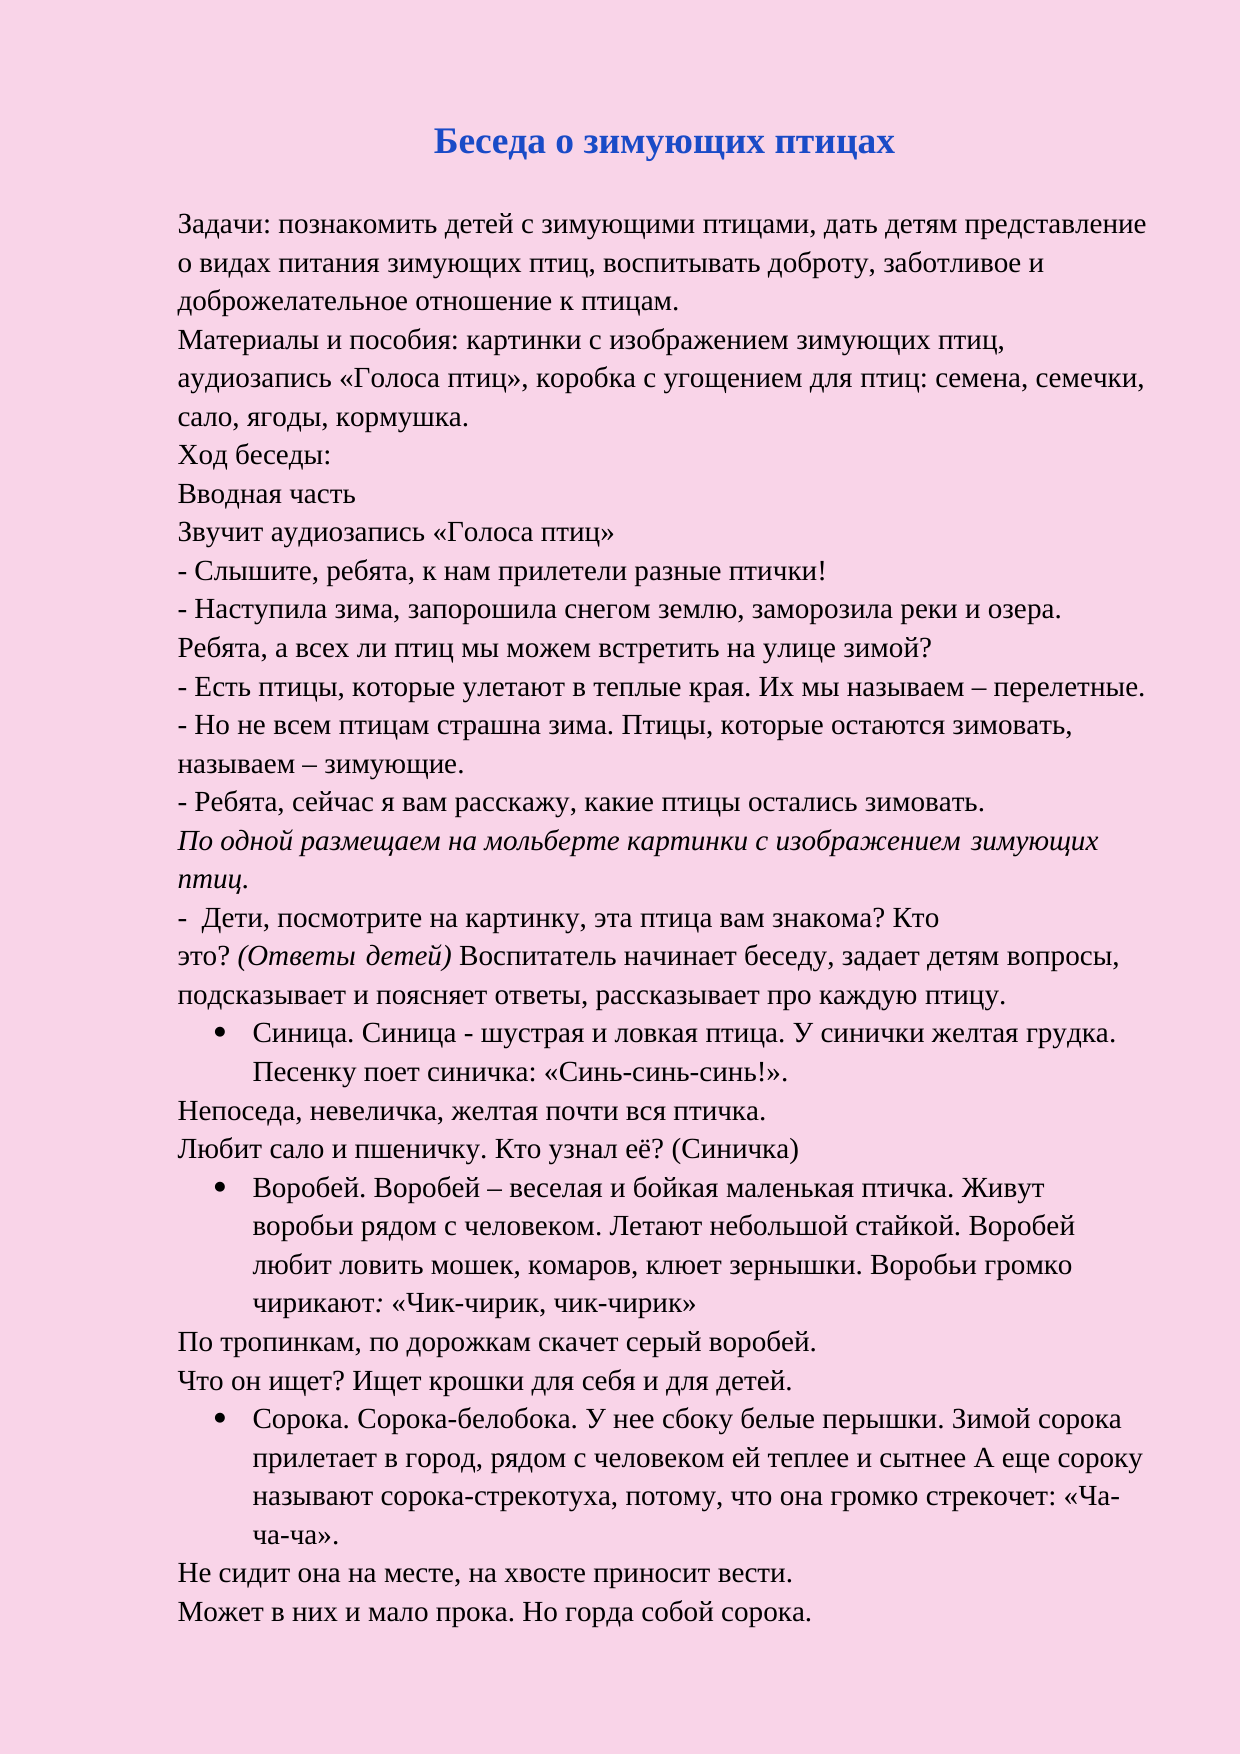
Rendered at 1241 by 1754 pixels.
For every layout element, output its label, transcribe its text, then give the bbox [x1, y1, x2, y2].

text По одной размещаем на мольберте картинки с изображением зимующих птиц. [177, 823, 1152, 895]
text Непоседа, невеличка, желтая почти вся птичка. [177, 1093, 1152, 1126]
text Вводная часть [177, 476, 1152, 509]
list Воробей. Воробей – веселая и бойкая маленькая птичка. Живут воробьи рядом с человеком. Летают небольшой стайкой. Воробей любит ловить мошек, комаров, клюет зернышки. Воробьи громко чирикают: «Чик-чирик, чик-чирик» [215, 1170, 1152, 1319]
text Материалы и пособия: картинки с изображением зимующих птиц, аудиозапись «Голоса птиц», коробка с угощением для птиц: семена, семечки, сало, ягоды, кормушка. [177, 322, 1152, 432]
text - Наступила зима, запорошила снегом землю, заморозила реки и озера. Ребята, а всех ли птиц мы можем встретить на улице зимой? [177, 592, 1152, 664]
text Задачи: познакомить детей с зимующими птицами, дать детям представление о видах питания зимующих птиц, воспитывать доброту, заботливое и доброжелательное отношение к птицам. [177, 206, 1152, 317]
text Любит сало и пшеничку. Кто узнал её? (Синичка) [177, 1131, 1152, 1165]
text - Дети, посмотрите на картинку, эта птица вам знакома? Кто это? (Ответы детей) Воспитатель начинает беседу, задает детям вопросы, подсказывает и поясняет ответы, рассказывает про каждую птицу. [177, 900, 1152, 1011]
text Может в них и мало прока. Но горда собой сорока. [177, 1594, 1152, 1628]
text Беседа о зимующих птицах [177, 118, 1152, 161]
text Ход беседы: [177, 437, 1152, 471]
text - Есть птицы, которые улетают в теплые края. Их мы называем – перелетные. [177, 669, 1152, 702]
text Звучит аудиозапись «Голоса птиц» [177, 514, 1152, 548]
list Сорока. Сорока-белобока. У нее сбоку белые перышки. Зимой сорока прилетает в город, рядом с человеком ей теплее и сытнее А еще сороку называют сорока-стрекотуха, потому, что она громко стрекочет: «Ча-ча-ча». [215, 1401, 1152, 1551]
text - Ребята, сейчас я вам расскажу, какие птицы остались зимовать. [177, 784, 1152, 818]
text Не сидит она на месте, на хвосте приносит вести. [177, 1556, 1152, 1589]
text Что он ищет? Ищет крошки для себя и для детей. [177, 1363, 1152, 1396]
list Синица. Синица - шустрая и ловкая птица. У синички желтая грудка. Песенку поет синичка: «Синь-синь-синь!». [215, 1016, 1152, 1088]
text По тропинкам, по дорожкам скачет серый воробей. [177, 1324, 1152, 1358]
text - Слышите, ребята, к нам прилетели разные птички! [177, 553, 1152, 587]
text - Но не всем птицам страшна зима. Птицы, которые остаются зимовать, называем – зимующие. [177, 707, 1152, 779]
